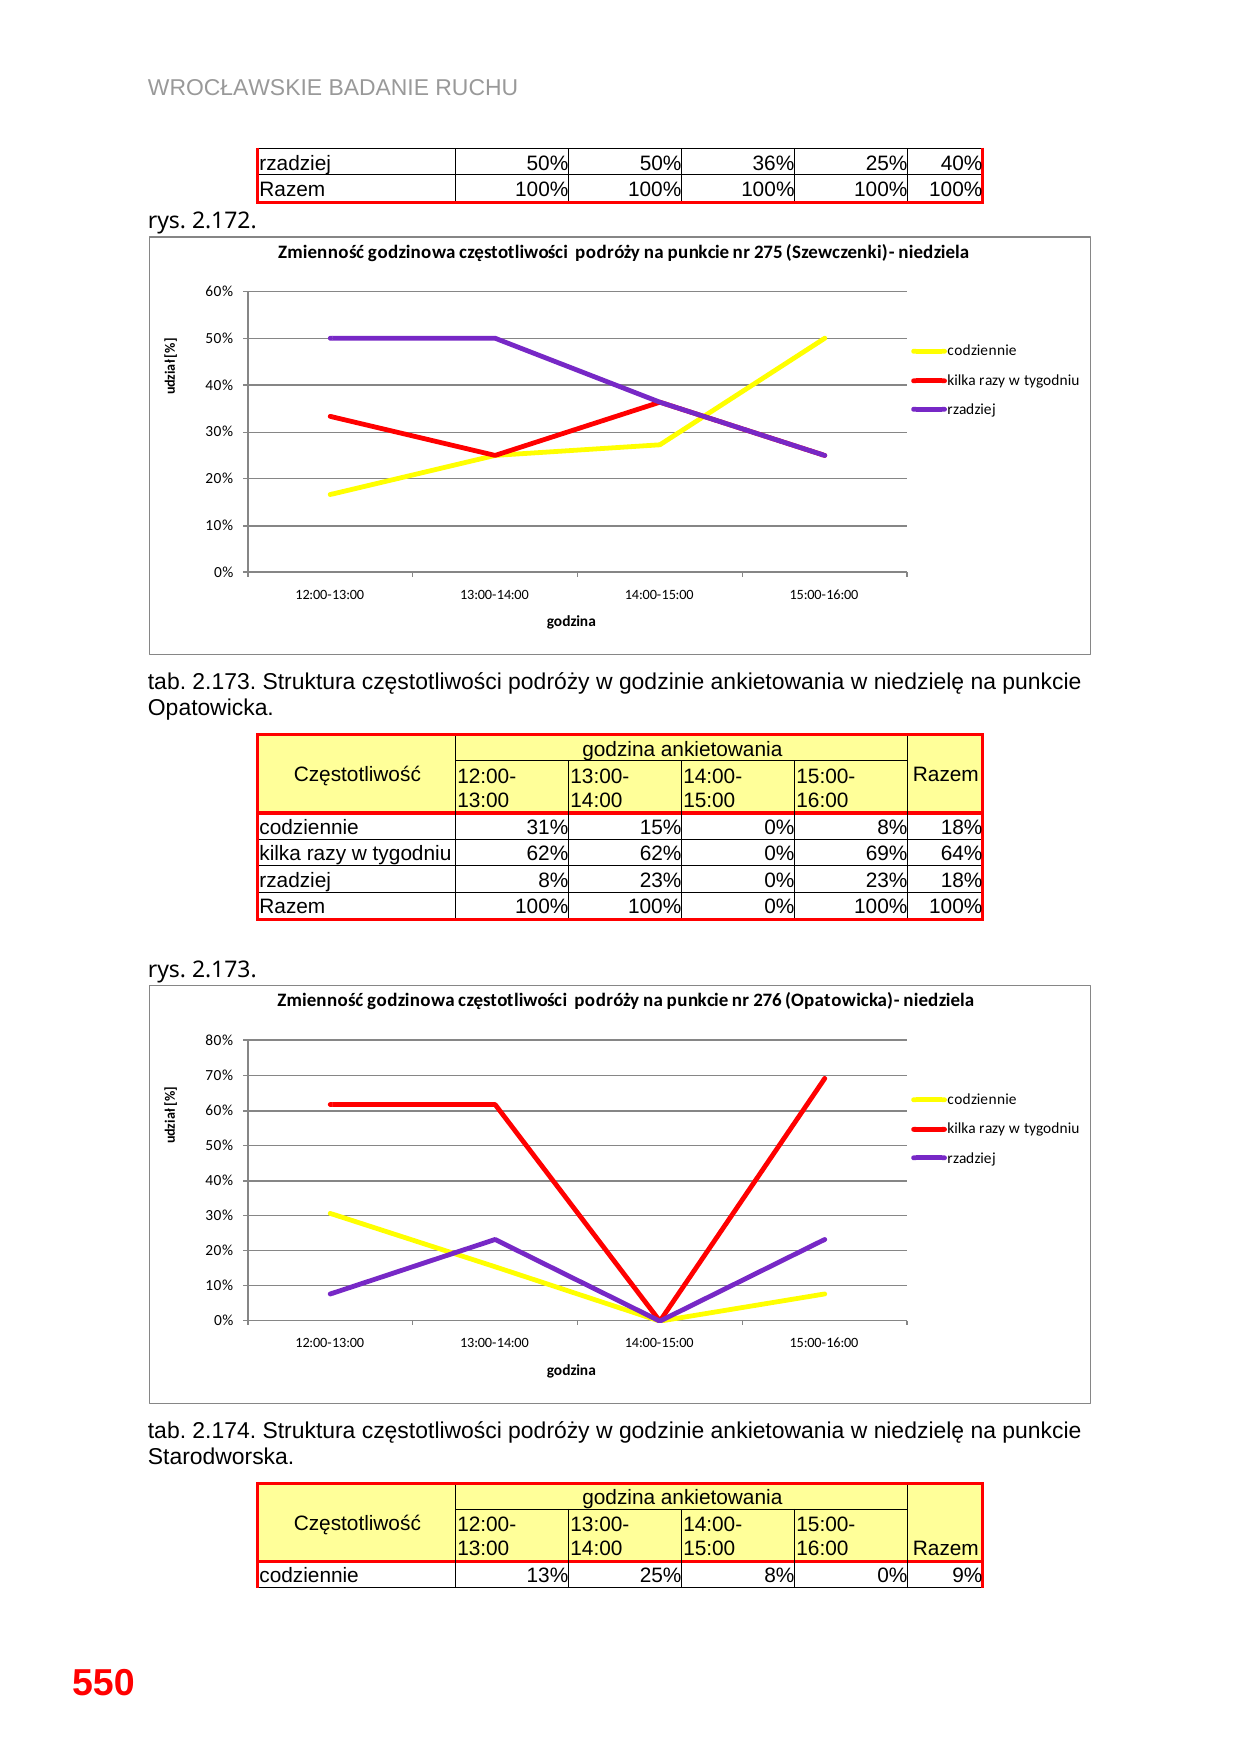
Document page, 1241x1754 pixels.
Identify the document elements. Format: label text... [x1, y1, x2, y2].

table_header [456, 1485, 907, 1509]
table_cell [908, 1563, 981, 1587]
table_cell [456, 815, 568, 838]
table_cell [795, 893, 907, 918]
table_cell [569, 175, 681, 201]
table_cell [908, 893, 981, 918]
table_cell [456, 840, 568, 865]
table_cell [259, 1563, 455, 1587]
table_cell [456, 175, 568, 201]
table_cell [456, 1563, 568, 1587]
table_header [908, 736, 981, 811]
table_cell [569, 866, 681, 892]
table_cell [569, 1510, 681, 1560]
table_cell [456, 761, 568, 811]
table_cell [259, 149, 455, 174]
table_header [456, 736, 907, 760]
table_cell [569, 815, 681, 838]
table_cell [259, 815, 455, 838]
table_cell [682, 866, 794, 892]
text tab. 2.173. Struktura częstotliwości podróży w godzinie ankietowania w niedzielę na punkcie Opatowicka. [148, 668, 1092, 721]
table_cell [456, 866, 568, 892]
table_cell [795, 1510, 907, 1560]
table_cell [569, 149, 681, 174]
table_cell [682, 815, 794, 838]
text rys. 2.172. [148, 204, 1092, 235]
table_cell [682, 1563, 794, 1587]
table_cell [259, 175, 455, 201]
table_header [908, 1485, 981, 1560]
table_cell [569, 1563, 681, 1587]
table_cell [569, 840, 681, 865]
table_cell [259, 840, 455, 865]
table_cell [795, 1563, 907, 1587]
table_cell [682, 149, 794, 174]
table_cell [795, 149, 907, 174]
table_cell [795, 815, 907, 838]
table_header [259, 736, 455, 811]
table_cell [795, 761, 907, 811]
text tab. 2.174. Struktura częstotliwości podróży w godzinie ankietowania w niedzielę na punkcie Starodworska. [148, 1417, 1092, 1469]
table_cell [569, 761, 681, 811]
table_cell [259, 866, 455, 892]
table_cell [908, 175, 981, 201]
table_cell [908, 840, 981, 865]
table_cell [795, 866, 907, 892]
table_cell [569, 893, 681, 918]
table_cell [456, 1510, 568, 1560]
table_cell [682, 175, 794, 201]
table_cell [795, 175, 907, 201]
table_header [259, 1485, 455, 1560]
text rys. 2.173. [148, 952, 1092, 984]
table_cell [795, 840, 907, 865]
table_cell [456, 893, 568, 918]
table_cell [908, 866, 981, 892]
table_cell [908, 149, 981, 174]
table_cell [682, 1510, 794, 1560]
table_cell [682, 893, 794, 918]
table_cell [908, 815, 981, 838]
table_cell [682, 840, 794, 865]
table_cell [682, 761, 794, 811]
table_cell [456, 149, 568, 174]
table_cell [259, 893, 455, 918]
